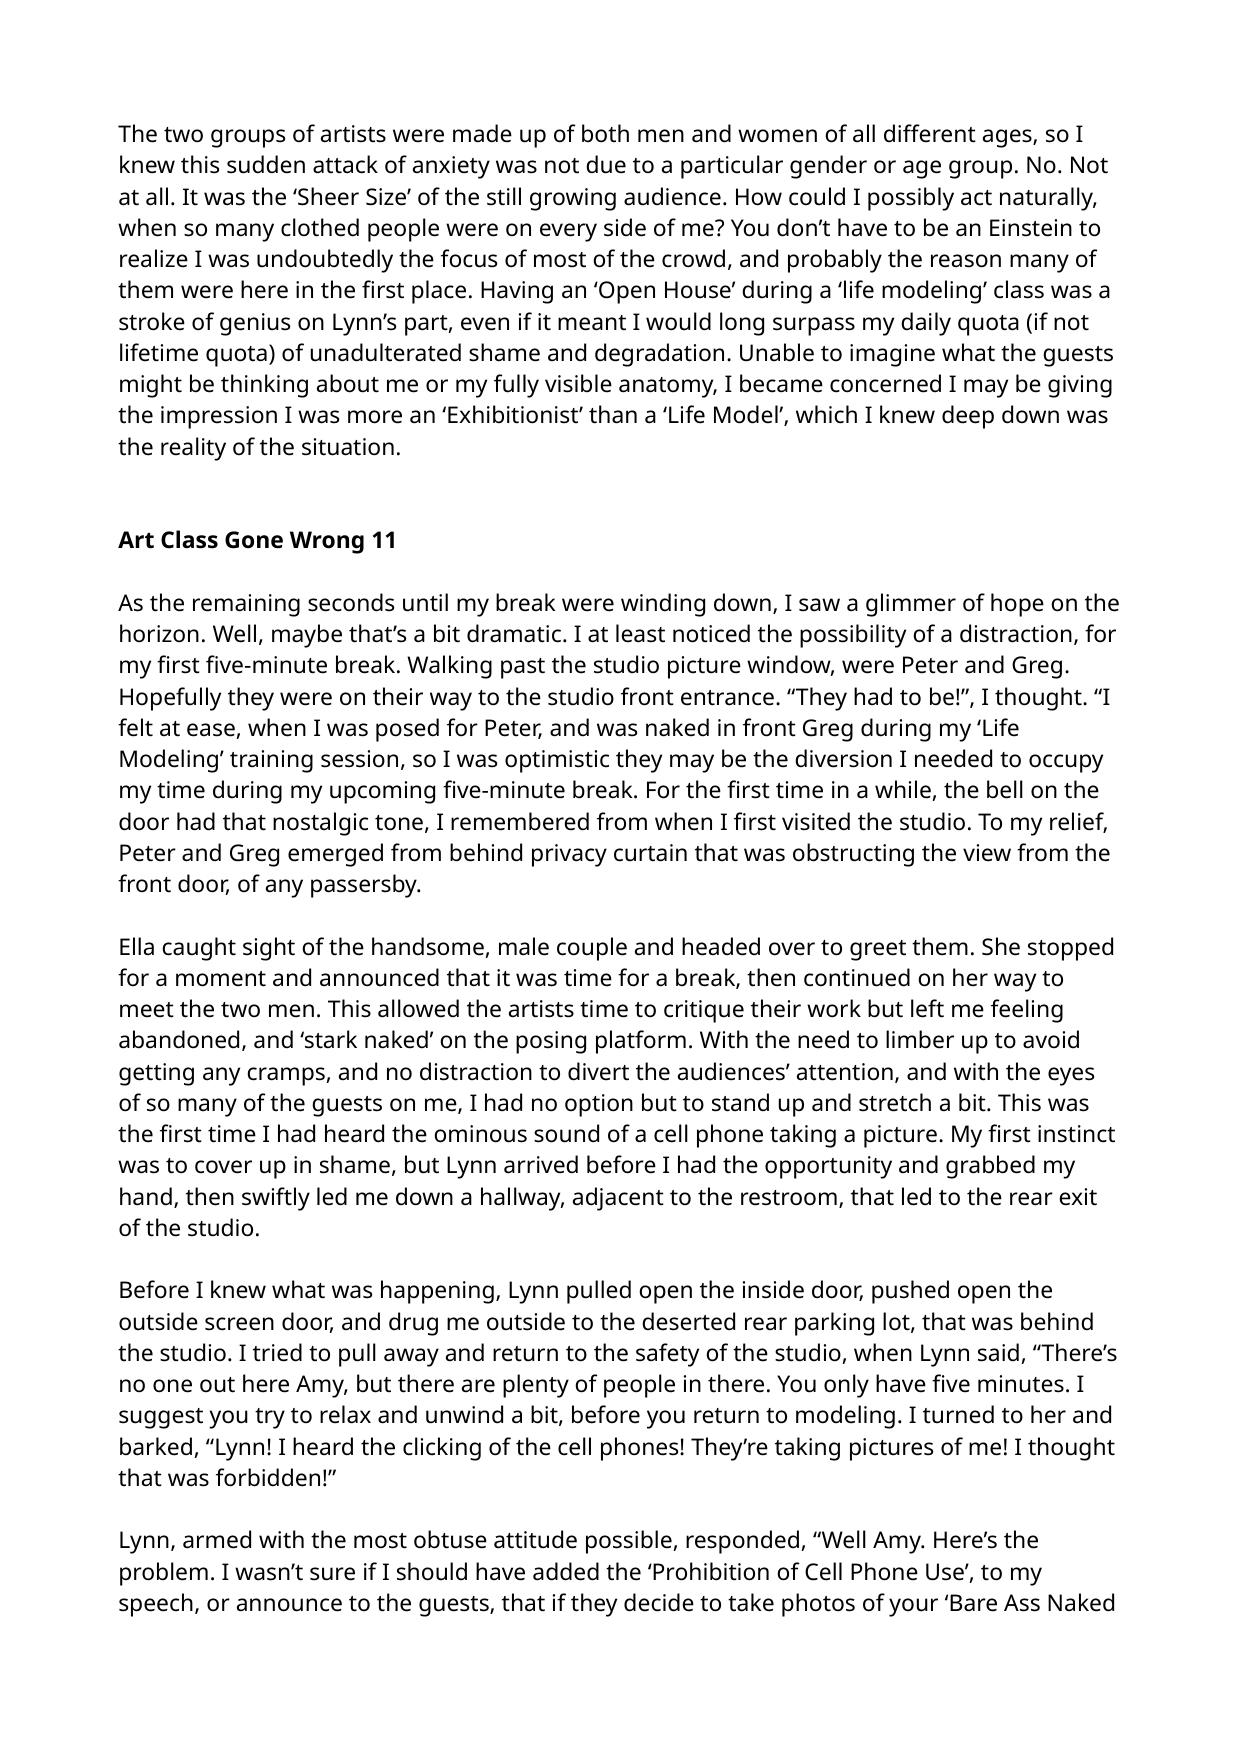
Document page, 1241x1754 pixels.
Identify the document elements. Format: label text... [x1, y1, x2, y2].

text Art Class Gone Wrong 11 [118, 524, 1122, 556]
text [118, 118, 1122, 462]
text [118, 556, 1122, 1618]
